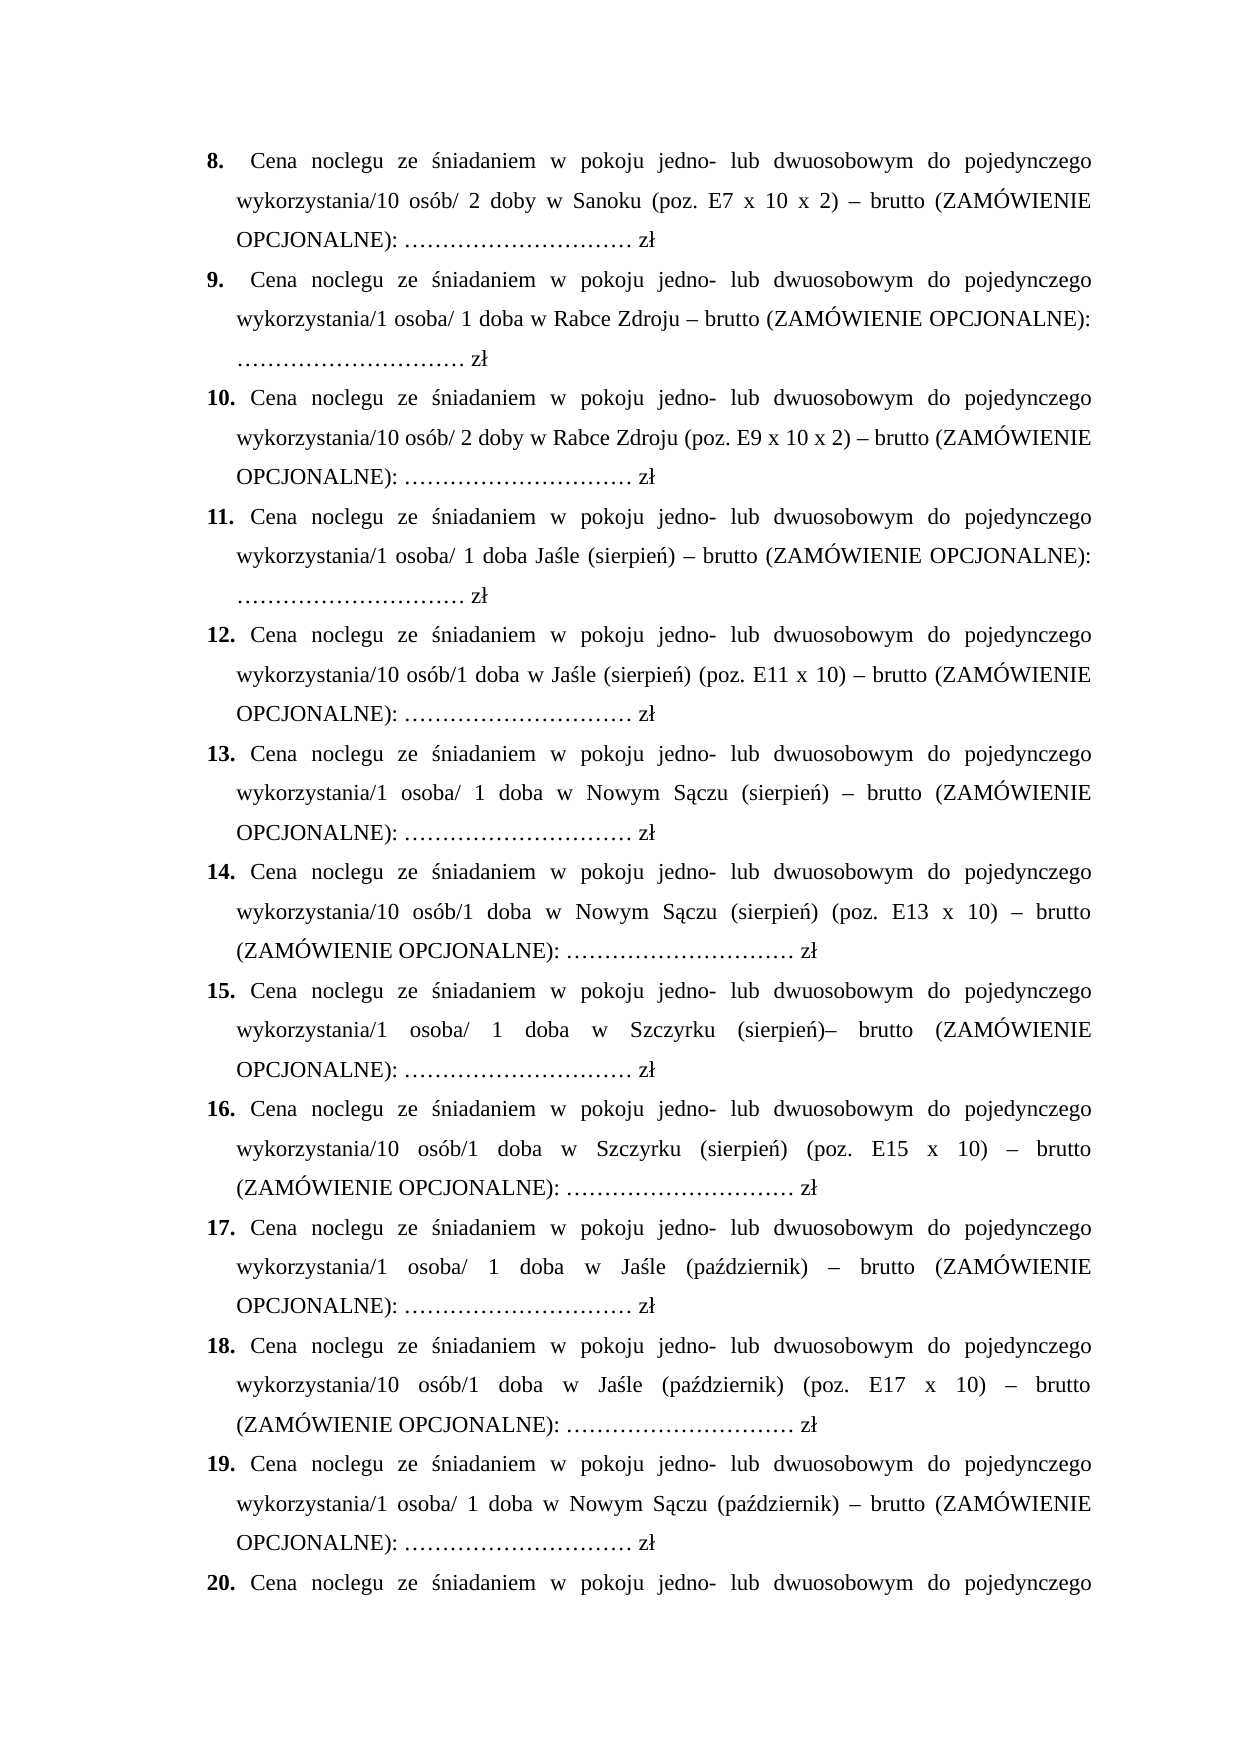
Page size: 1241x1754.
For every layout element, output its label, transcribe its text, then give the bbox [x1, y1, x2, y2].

list Cena noclegu ze śniadaniem w pokoju jedno- lub dwuosobowym do pojedynczego wykorzystania/1 osoba/ 1 doba w Nowym Sączu (październik) – brutto (ZAMÓWIENIE OPCJONALNE): ………………………… zł [207, 1450, 1093, 1556]
list Cena noclegu ze śniadaniem w pokoju jedno- lub dwuosobowym do pojedynczego wykorzystania/10 osób/1 doba w Nowym Sączu (sierpień) (poz. E13 x 10) – brutto (ZAMÓWIENIE OPCJONALNE): ………………………… zł [207, 858, 1093, 963]
list Cena noclegu ze śniadaniem w pokoju jedno- lub dwuosobowym do pojedynczego wykorzystania/10 osób/1 doba w Szczyrku (sierpień) (poz. E15 x 10) – brutto (ZAMÓWIENIE OPCJONALNE): ………………………… zł [207, 1095, 1093, 1200]
list Cena noclegu ze śniadaniem w pokoju jedno- lub dwuosobowym do pojedynczego wykorzystania/10 osób/1 doba w Jaśle (sierpień) (poz. E11 x 10) – brutto (ZAMÓWIENIE OPCJONALNE): ………………………… zł [207, 621, 1093, 727]
list Cena noclegu ze śniadaniem w pokoju jedno- lub dwuosobowym do pojedynczego wykorzystania/1 osoba/ 1 doba w Rabce Zdroju – brutto (ZAMÓWIENIE OPCJONALNE): ………………………… zł [207, 266, 1093, 371]
list Cena noclegu ze śniadaniem w pokoju jedno- lub dwuosobowym do pojedynczego wykorzystania/10 osób/ 2 doby w Rabce Zdroju (poz. E9 x 10 x 2) – brutto (ZAMÓWIENIE OPCJONALNE): ………………………… zł [207, 384, 1093, 490]
list Cena noclegu ze śniadaniem w pokoju jedno- lub dwuosobowym do pojedynczego wykorzystania/1 osoba/ 1 doba w Szczyrku (sierpień)– brutto (ZAMÓWIENIE OPCJONALNE): ………………………… zł [207, 977, 1093, 1082]
list Cena noclegu ze śniadaniem w pokoju jedno- lub dwuosobowym do pojedynczego wykorzystania/1 osoba/ 1 doba Jaśle (sierpień) – brutto (ZAMÓWIENIE OPCJONALNE): ………………………… zł [207, 503, 1093, 608]
list Cena noclegu ze śniadaniem w pokoju jedno- lub dwuosobowym do pojedynczego wykorzystania/1 osoba/ 1 doba w Nowym Sączu (sierpień) – brutto (ZAMÓWIENIE OPCJONALNE): ………………………… zł [207, 740, 1093, 845]
list Cena noclegu ze śniadaniem w pokoju jedno- lub dwuosobowym do pojedynczego wykorzystania/10 osób/ 2 doby w Sanoku (poz. E7 x 10 x 2) – brutto (ZAMÓWIENIE OPCJONALNE): ………………………… zł [207, 148, 1093, 253]
list Cena noclegu ze śniadaniem w pokoju jedno- lub dwuosobowym do pojedynczego wykorzystania/10 osób/1 doba w Jaśle (październik) (poz. E17 x 10) – brutto (ZAMÓWIENIE OPCJONALNE): ………………………… zł [207, 1332, 1093, 1437]
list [207, 1569, 1093, 1595]
list Cena noclegu ze śniadaniem w pokoju jedno- lub dwuosobowym do pojedynczego wykorzystania/1 osoba/ 1 doba w Jaśle (październik) – brutto (ZAMÓWIENIE OPCJONALNE): ………………………… zł [207, 1213, 1093, 1319]
